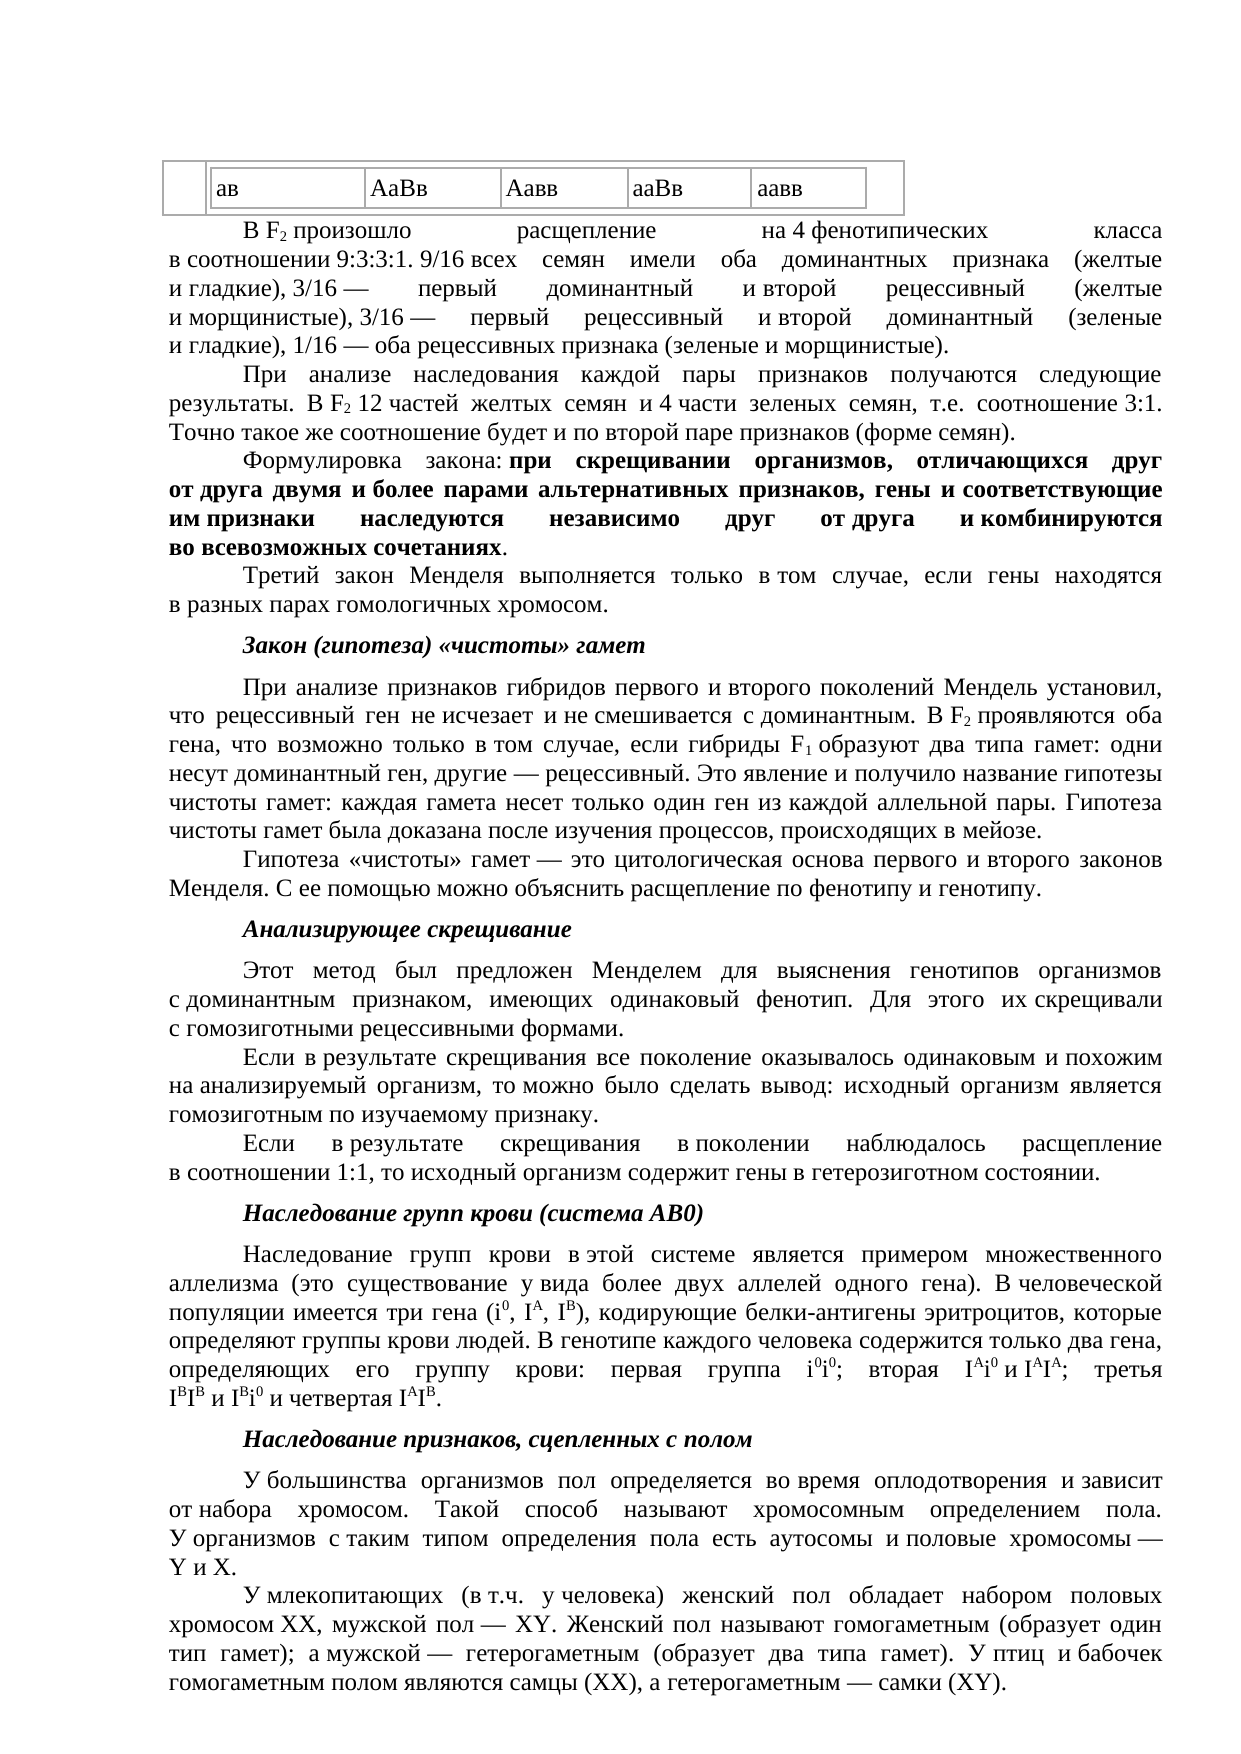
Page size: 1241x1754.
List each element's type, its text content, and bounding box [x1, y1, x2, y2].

text Гипотеза «чистоты» гамет — это цитологическая основа первого и второго законов Менделя. С ее помощью можно объяснить расщепление по фенотипу и генотипу. [169, 844, 1162, 902]
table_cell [207, 162, 903, 213]
text При анализе признаков гибридов первого и второго поколений Мендель установил, что рецессивный ген не исчезает и не смешивается с доминантным. В F2 проявляются оба гена, что возможно только в том случае, если гибриды F1 образуют два типа гамет: одни несут доминантный ген, другие — рецессивный. Это явление и получило название гипотезы чистоты гамет: каждая гамета несет только один ген из каждой аллельной пары. Гипотеза чистоты гамет была доказана после изучения процессов, происходящих в мейозе. [169, 672, 1162, 844]
text Анализирующее скрещивание [169, 914, 1162, 943]
text Этот метод был предложен Менделем для выяснения генотипов организмов с доминантным признаком, имеющих одинаковый фенотип. Для этого их скрещивали с гомозиготными рецессивными формами. [169, 956, 1162, 1042]
text Наследование групп крови (система АВ0) [169, 1198, 1162, 1227]
text Наследование групп крови в этой системе является примером множественного аллелизма (это существование у вида более двух аллелей одного гена). В человеческой популяции имеется три гена (i0, IА, IВ), кодирующие белки-антигены эритроцитов, которые определяют группы крови людей. В генотипе каждого человека содержится только два гена, определяющих его группу крови: первая группа i0i0; вторая IАi0 и IАIА; третья IВIВ и IВi0 и четвертая IАIВ. [169, 1239, 1162, 1412]
text Формулировка закона: при скрещивании организмов, отличающихся друг от друга двумя и более парами альтернативных признаков, гены и соответствующие им признаки наследуются независимо друг от друга и комбинируются во всевозможных сочетаниях. [169, 446, 1162, 561]
text При анализе наследования каждой пары признаков получаются следующие результаты. В F2 12 частей желтых семян и 4 части зеленых семян, т.е. соотношение 3:1. Точно такое же соотношение будет и по второй паре признаков (форме семян). [169, 359, 1162, 446]
text Если в результате скрещивания все поколение оказывалось одинаковым и похожим на анализируемый организм, то можно было сделать вывод: исходный организм является гомозиготным по изучаемому признаку. [169, 1042, 1162, 1128]
text В F2 произошло расщепление на 4 фенотипических класса в соотношении 9:3:3:1. 9/16 всех семян имели оба доминантных признака (желтые и гладкие), 3/16 — первый доминантный и второй рецессивный (желтые и морщинистые), 3/16 — первый рецессивный и второй доминантный (зеленые и гладкие), 1/16 — оба рецессивных признака (зеленые и морщинистые). [169, 216, 1162, 359]
text Если в результате скрещивания в поколении наблюдалось расщепление в соотношении 1:1, то исходный организм содержит гены в гетерозиготном состоянии. [169, 1128, 1162, 1186]
text У млекопитающих (в т.ч. у человека) женский пол обладает набором половых хромосом ХХ, мужской пол — ХY. Женский пол называют гомогаметным (образует один тип гамет); а мужской — гетерогаметным (образует два типа гамет). У птиц и бабочек гомогаметным полом являются самцы (ХХ), а гетерогаметным — самки (ХY). [169, 1581, 1162, 1696]
text Закон (гипотеза) «чистоты» гамет [169, 631, 1162, 659]
text У большинства организмов пол определяется во время оплодотворения и зависит от набора хромосом. Такой способ называют хромосомным определением пола. У организмов с таким типом определения пола есть аутосомы и половые хромосомы — Y и Х. [169, 1466, 1162, 1581]
text Третий закон Менделя выполняется только в том случае, если гены находятся в разных парах гомологичных хромосом. [169, 561, 1162, 618]
table_cell F2 [164, 162, 205, 213]
text Наследование признаков, сцепленных с полом [169, 1424, 1162, 1453]
